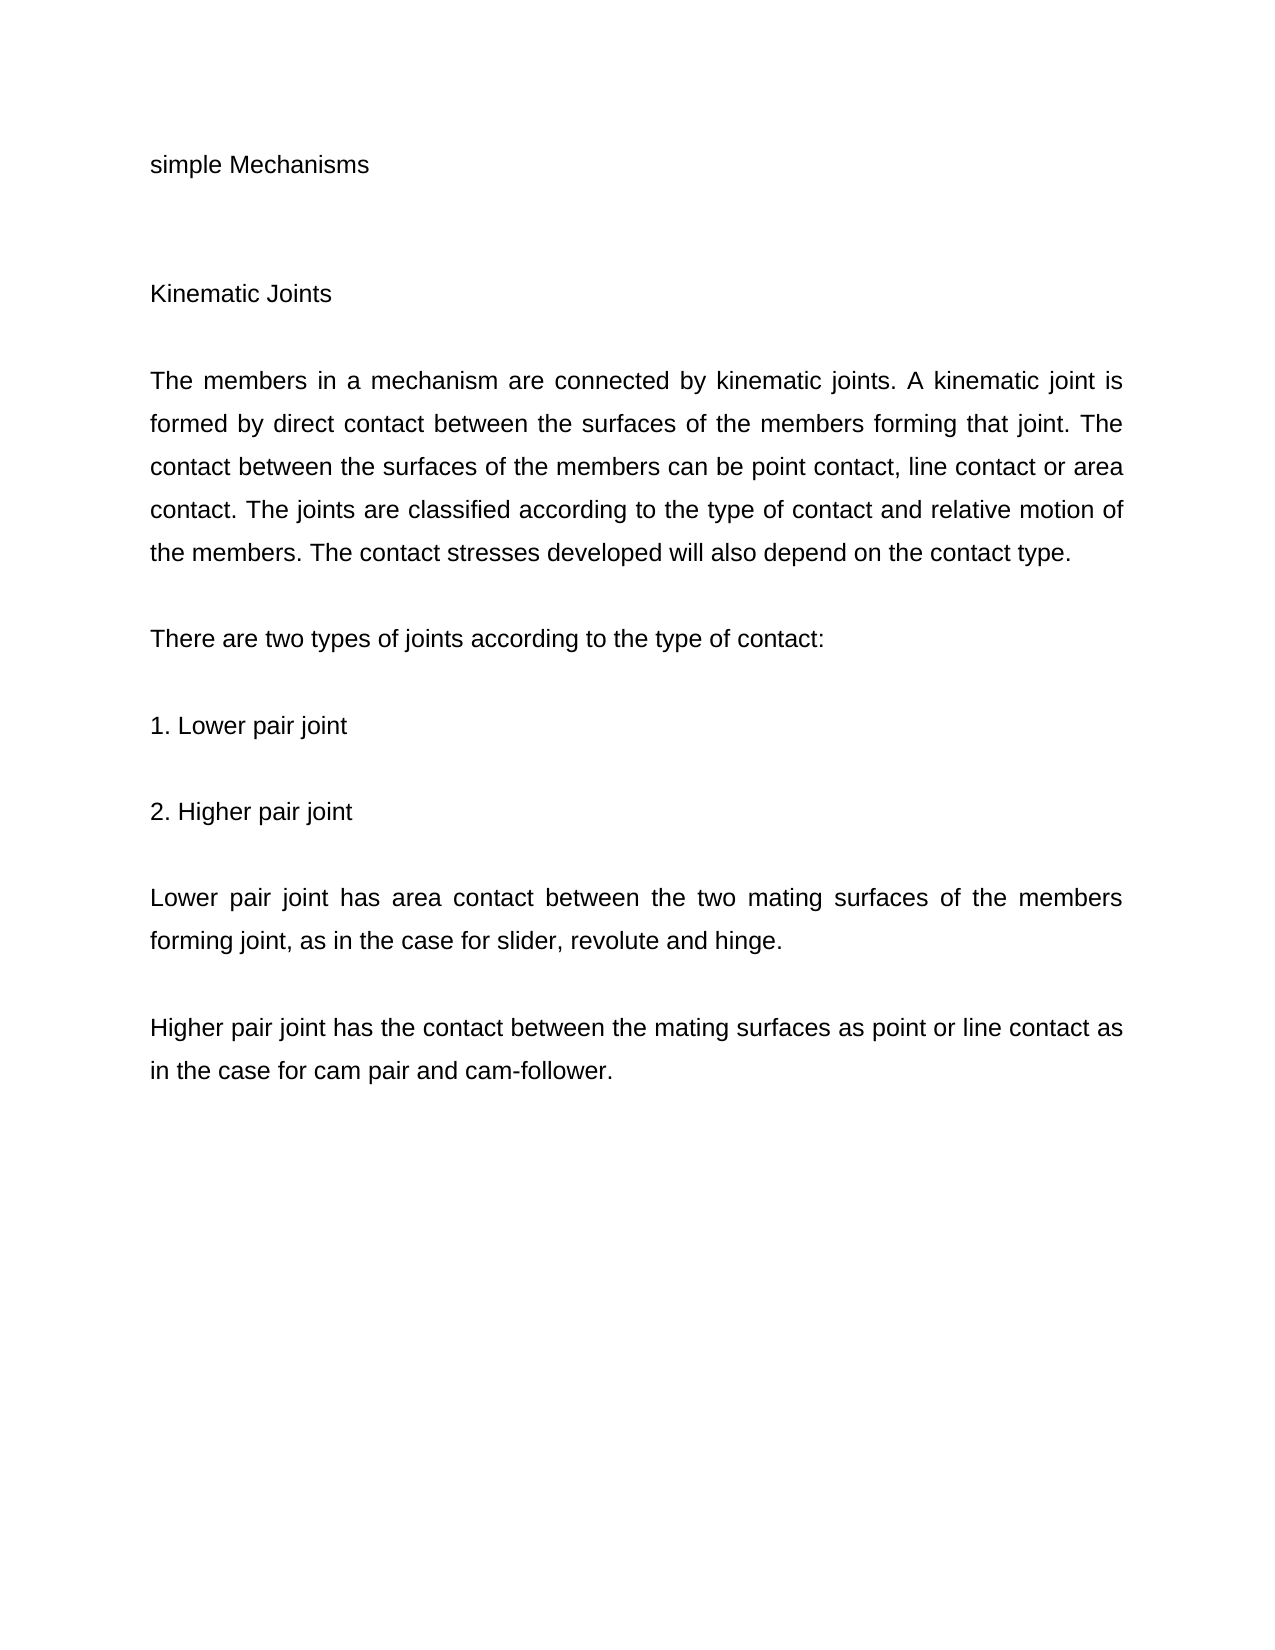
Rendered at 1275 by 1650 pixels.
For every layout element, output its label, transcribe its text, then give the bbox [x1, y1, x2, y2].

text Kinematic Joints [150, 279, 1125, 308]
text 2. Higher pair joint [150, 797, 1125, 826]
text simple Mechanisms [150, 150, 1125, 179]
text Lower pair joint has area contact between the two mating surfaces of the members forming joint, as in the case for slider, revolute and hinge. [150, 883, 1125, 955]
text Higher pair joint has the contact between the mating surfaces as point or line contact as in the case for cam pair and cam-follower. [150, 1012, 1125, 1084]
text There are two types of joints according to the type of contact: [150, 624, 1125, 653]
text 1. Lower pair joint [150, 711, 1125, 739]
text The members in a mechanism are connected by kinematic joints. A kinematic joint is formed by direct contact between the surfaces of the members forming that joint. The contact between the surfaces of the members can be point contact, line contact or area contact. The joints are classified according to the type of contact and relative motion of the members. The contact stresses developed will also depend on the contact type. [150, 366, 1125, 567]
